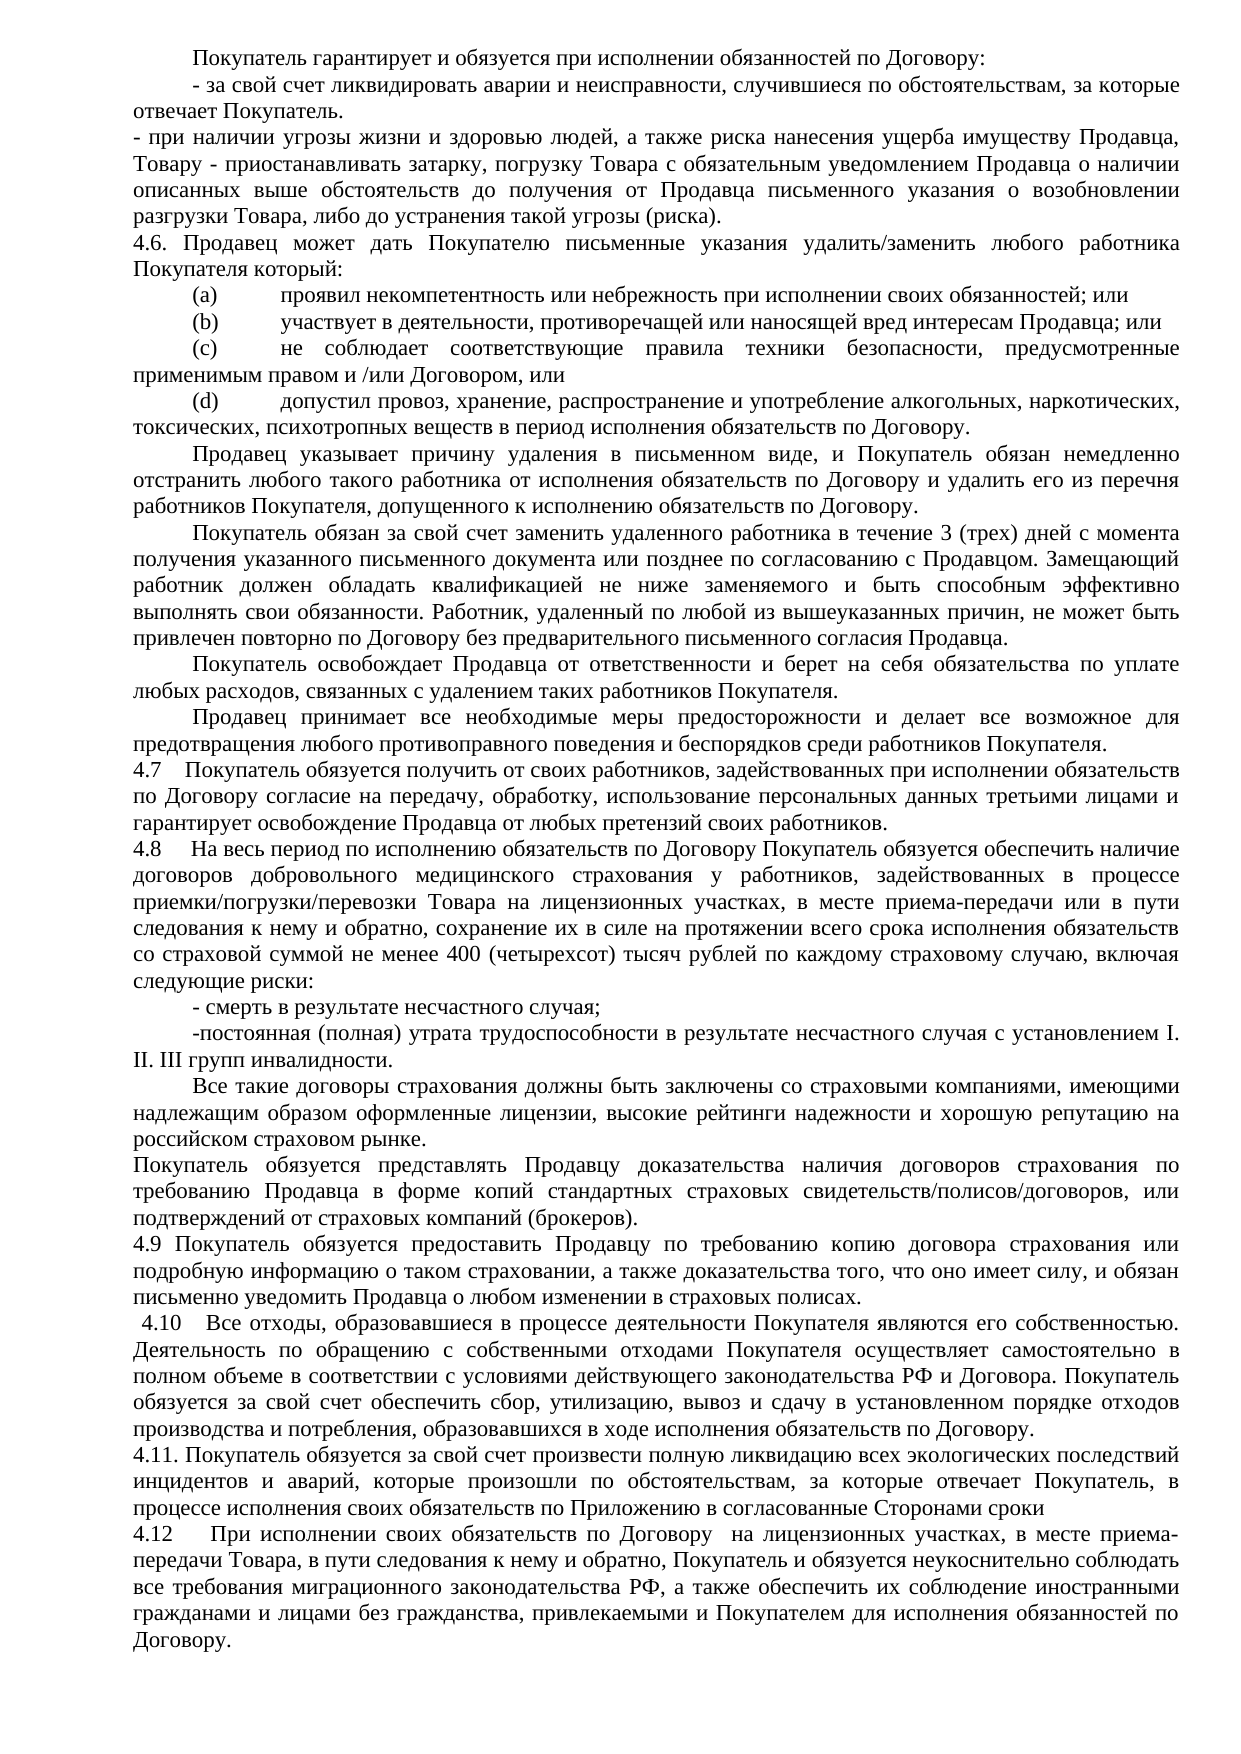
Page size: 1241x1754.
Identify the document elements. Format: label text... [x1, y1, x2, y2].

text - за свой счет ликвидировать аварии и неисправности, случившиеся по обстоятельствам, за которые отвечает Покупатель. [133, 71, 1181, 123]
text Продавец принимает все необходимые меры предосторожности и делает все возможное для предотвращения любого противоправного поведения и беспорядков среди работников Покупателя. [133, 703, 1181, 756]
text (a) проявил некомпетентность или небрежность при исполнении своих обязанностей; или [133, 282, 1181, 308]
text 4.10 Все отходы, образовавшиеся в процессе деятельности Покупателя являются его собственностью. Деятельность по обращению с собственными отходами Покупателя осуществляет самостоятельно в полном объеме в соответствии с условиями действующего законодательства РФ и Договора. Покупатель обязуется за свой счет обеспечить сбор, утилизацию, вывоз и сдачу в установленном порядке отходов производства и потребления, образовавшихся в ходе исполнения обязательств по Договору. [133, 1309, 1181, 1441]
text Покупатель обязуется представлять Продавцу доказательства наличия договоров страхования по требованию Продавца в форме копий стандартных страховых свидетельств/полисов/договоров, или подтверждений от страховых компаний (брокеров). [133, 1151, 1181, 1230]
text 4.11. Покупатель обязуется за свой счет произвести полную ликвидацию всех экологических последствий инцидентов и аварий, которые произошли по обстоятельствам, за которые отвечает Покупатель, в процессе исполнения своих обязательств по Приложению в согласованные Сторонами сроки [133, 1441, 1181, 1520]
text Все такие договоры страхования должны быть заключены со страховыми компаниями, имеющими надлежащим образом оформленные лицензии, высокие рейтинги надежности и хорошую репутацию на российском страховом рынке. [133, 1072, 1181, 1151]
text 4.6. Продавец может дать Покупателю письменные указания удалить/заменить любого работника Покупателя который: [133, 229, 1181, 282]
text Покупатель обязан за свой счет заменить удаленного работника в течение 3 (трех) дней с момента получения указанного письменного документа или позднее по согласованию с Продавцом. Замещающий работник должен обладать квалификацией не ниже заменяемого и быть способным эффективно выполнять свои обязанности. Работник, удаленный по любой из вышеуказанных причин, не может быть привлечен повторно по Договору без предварительного письменного согласия Продавца. [133, 519, 1181, 651]
text Покупатель освобождает Продавца от ответственности и берет на себя обязательства по уплате любых расходов, связанных с удалением таких работников Покупателя. [133, 651, 1181, 703]
text - при наличии угрозы жизни и здоровью людей, а также риска нанесения ущерба имуществу Продавца, Товару - приостанавливать затарку, погрузку Товара с обязательным уведомлением Продавца о наличии описанных выше обстоятельств до получения от Продавца письменного указания о возобновлении разгрузки Товара, либо до устранения такой угрозы (риска). [133, 123, 1181, 229]
text (d) допустил провоз, хранение, распространение и употребление алкогольных, наркотических, токсических, психотропных веществ в период исполнения обязательств по Договору. [133, 387, 1181, 440]
text 4.9 Покупатель обязуется предоставить Продавцу по требованию копию договора страхования или подробную информацию о таком страховании, а также доказательства того, что оно имеет силу, и обязан письменно уведомить Продавца о любом изменении в страховых полисах. [133, 1230, 1181, 1309]
text 4.12 При исполнении своих обязательств по Договору на лицензионных участках, в месте приема-передачи Товара, в пути следования к нему и обратно, Покупатель и обязуется неукоснительно соблюдать все требования миграционного законодательства РФ, а также обеспечить их соблюдение иностранными гражданами и лицами без гражданства, привлекаемыми и Покупателем для исполнения обязанностей по Договору. [133, 1520, 1181, 1652]
text 4.8 На весь период по исполнению обязательств по Договору Покупатель обязуется обеспечить наличие договоров добровольного медицинского страхования у работников, задействованных в процессе приемки/погрузки/перевозки Товара на лицензионных участках, в месте приема-передачи или в пути следования к нему и обратно, сохранение их в силе на протяжении всего срока исполнения обязательств со страховой суммой не менее 400 (четырехсот) тысяч рублей по каждому страховому случаю, включая следующие риски: [133, 835, 1181, 993]
text - смерть в результате несчастного случая; [133, 993, 1181, 1019]
text Продавец указывает причину удаления в письменном виде, и Покупатель обязан немедленно отстранить любого такого работника от исполнения обязательств по Договору и удалить его из перечня работников Покупателя, допущенного к исполнению обязательств по Договору. [133, 440, 1181, 519]
text -постоянная (полная) утрата трудоспособности в результате несчастного случая с установлением I. II. III групп инвалидности. [133, 1019, 1181, 1072]
text (c) не соблюдает соответствующие правила техники безопасности, предусмотренные применимым правом и /или Договором, или [133, 334, 1181, 387]
text Покупатель гарантирует и обязуется при исполнении обязанностей по Договору: [133, 44, 1181, 71]
text 4.7 Покупатель обязуется получить от своих работников, задействованных при исполнении обязательств по Договору согласие на передачу, обработку, использование персональных данных третьими лицами и гарантирует освобождение Продавца от любых претензий своих работников. [133, 756, 1181, 835]
text (b) участвует в деятельности, противоречащей или наносящей вред интересам Продавца; или [133, 308, 1181, 334]
